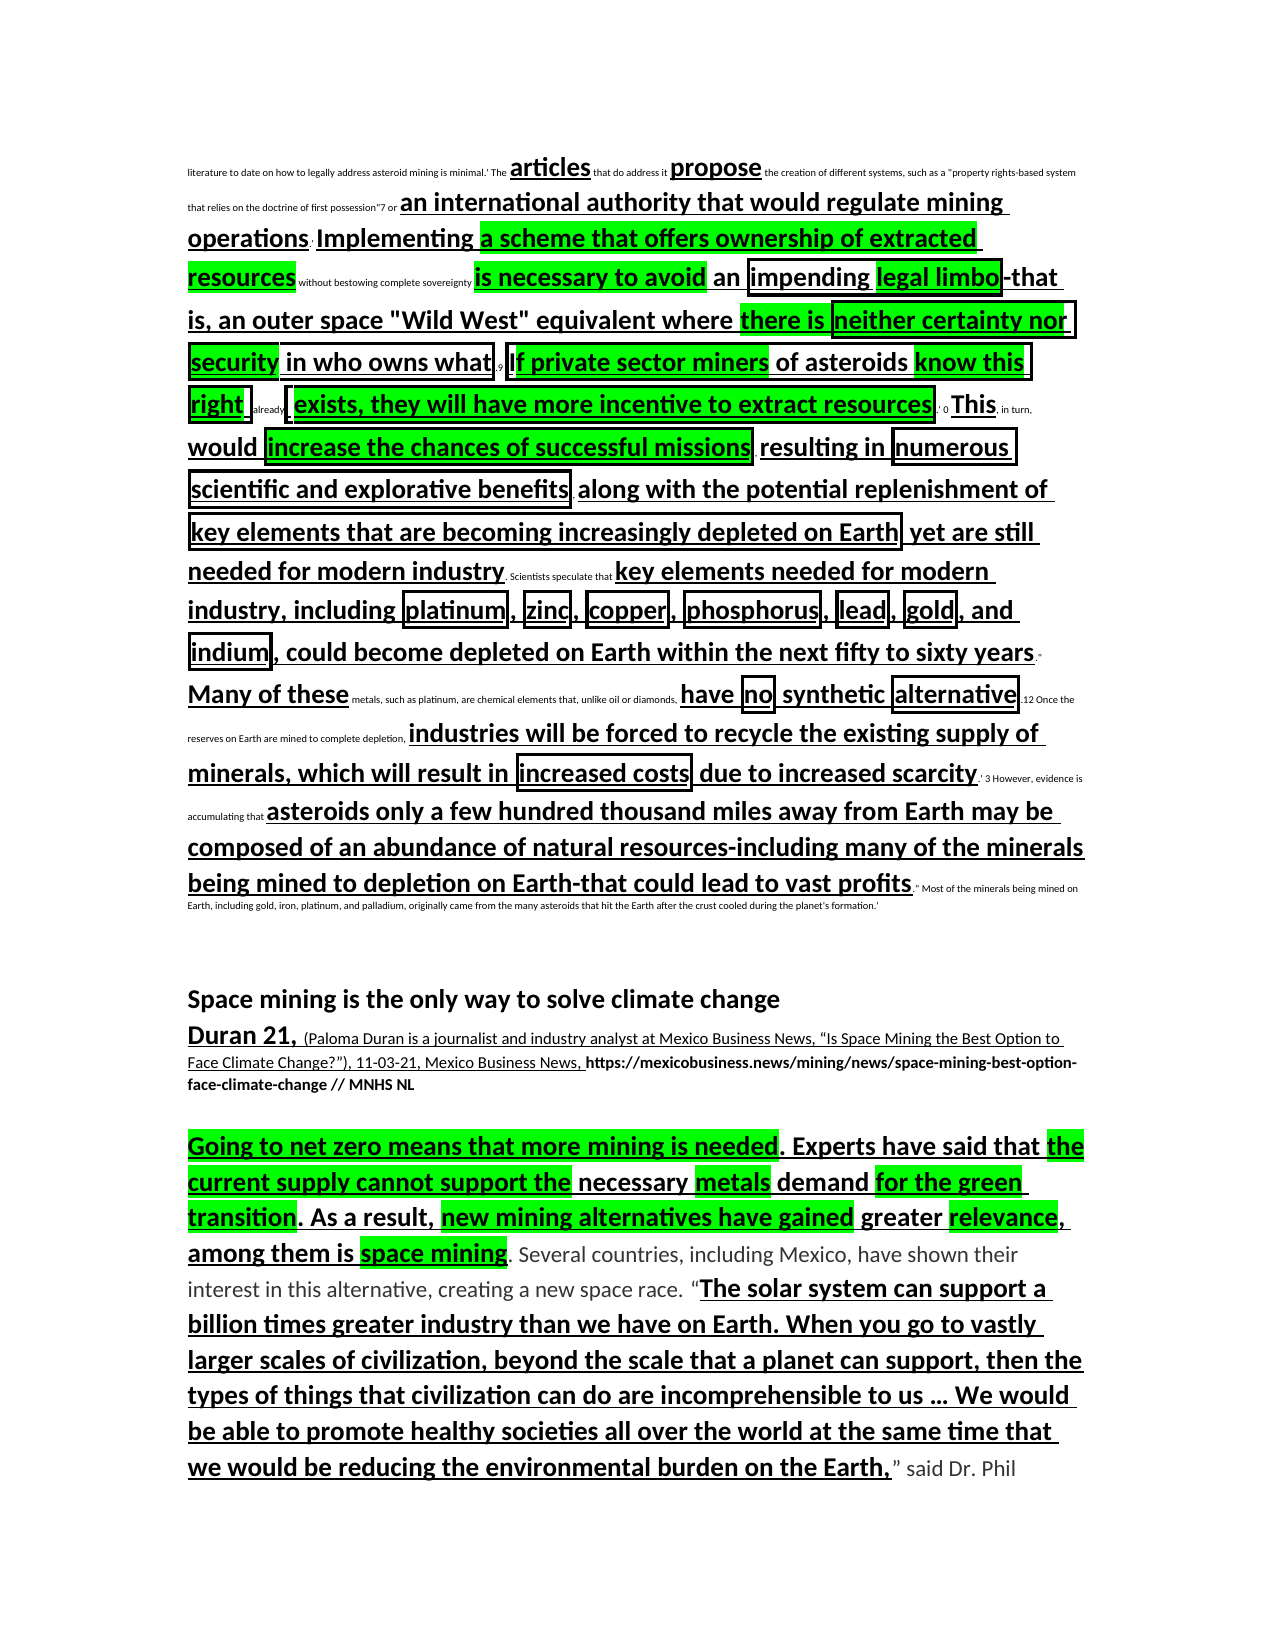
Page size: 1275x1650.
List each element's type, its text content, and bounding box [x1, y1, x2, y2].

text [187, 1129, 1087, 1483]
text Duran 21, (Paloma Duran is a journalist and industry analyst at Mexico Business News, “Is Space Mining the Best Option to Face Climate Change?”), 11-03-21, Mexico Business News, https://mexicobusiness.news/mining/news/space-mining-best-option-face-climate-change // MNHS NL [187, 1018, 1087, 1095]
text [187, 150, 1087, 912]
subtitle Space mining is the only way to solve climate change [187, 982, 1087, 1015]
